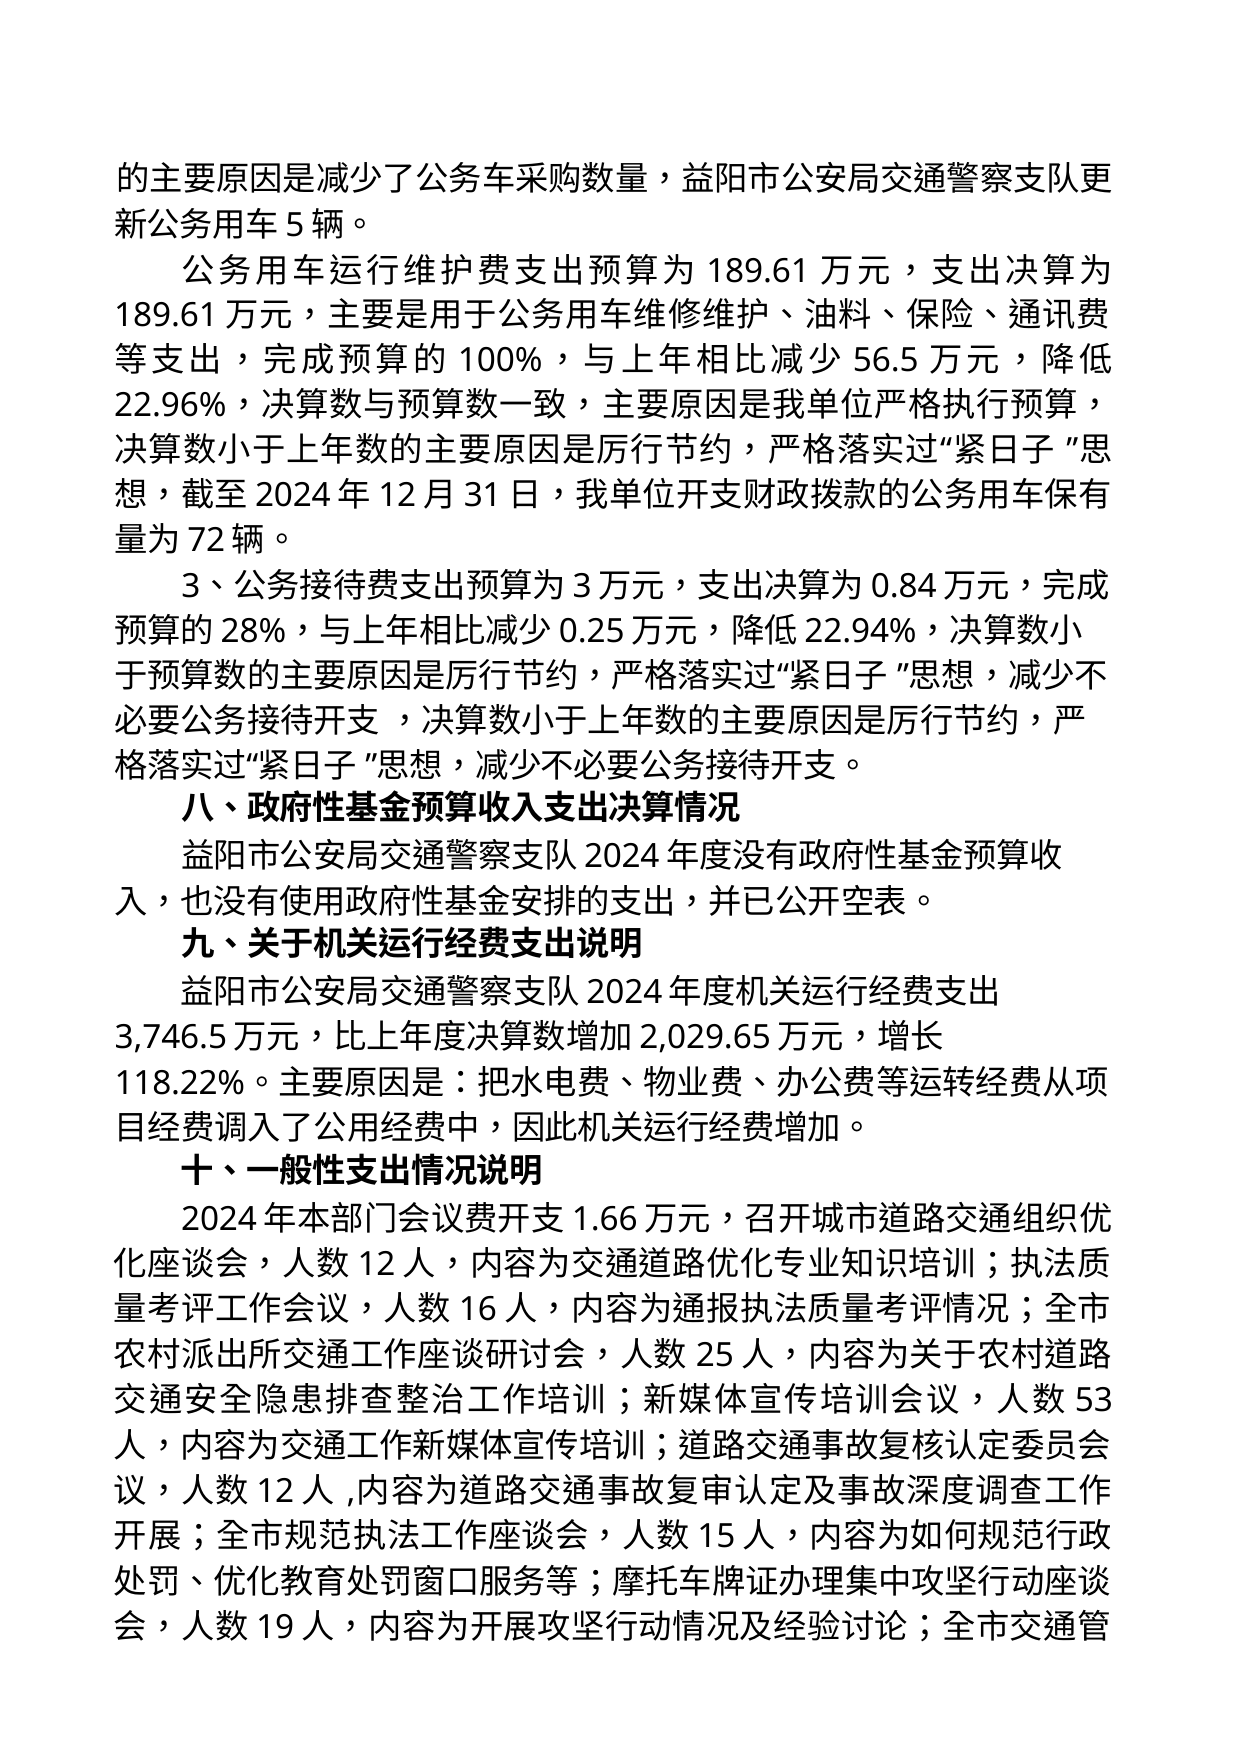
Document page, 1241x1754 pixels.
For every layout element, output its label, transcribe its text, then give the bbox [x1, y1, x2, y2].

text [114, 1194, 1113, 1648]
text 八、政府性基金预算收入支出决算情况 [181, 787, 1113, 828]
text 十、一般性支出情况说明 [181, 1150, 1113, 1191]
text 3、公务接待费支出预算为3万元，支出决算为0.84万元，完成预算的28%，与上年相比减少0.25万元，降低22.94%，决算数小于预算数的主要原因是厉行节约，严格落实过“紧日子 ”思想，减少不必要公务接待开支 ，决算数小于上年数的主要原因是厉行节约，严格落实过“紧日子 ”思想，减少不必要公务接待开支。 [114, 562, 1113, 787]
text 益阳市公安局交通警察支队2024年度机关运行经费支出3,746.5万元，比上年度决算数增加2,029.65万元，增长118.22%。主要原因是：把水电费、物业费、办公费等运转经费从项目经费调入了公用经费中，因此机关运行经费增加。 [114, 968, 1113, 1149]
text 九、关于机关运行经费支出说明 [181, 923, 1113, 964]
text 的主要原因是减少了公务车采购数量，益阳市公安局交通警察支队更新公务用车5辆。 [114, 155, 1113, 246]
text 益阳市公安局交通警察支队2024年度没有政府性基金预算收入，也没有使用政府性基金安排的支出，并已公开空表。 [114, 832, 1105, 923]
text 公务用车运行维护费支出预算为189.61万元，支出决算为189.61万元，主要是用于公务用车维修维护、油料、保险、通讯费等支出，完成预算的100%，与上年相比减少56.5万元，降低22.96%，决算数与预算数一致，主要原因是我单位严格执行预算，决算数小于上年数的主要原因是厉行节约，严格落实过“紧日子 ”思想，截至2024年12月31日，我单位开支财政拨款的公务用车保有量为72辆。 [114, 246, 1113, 561]
